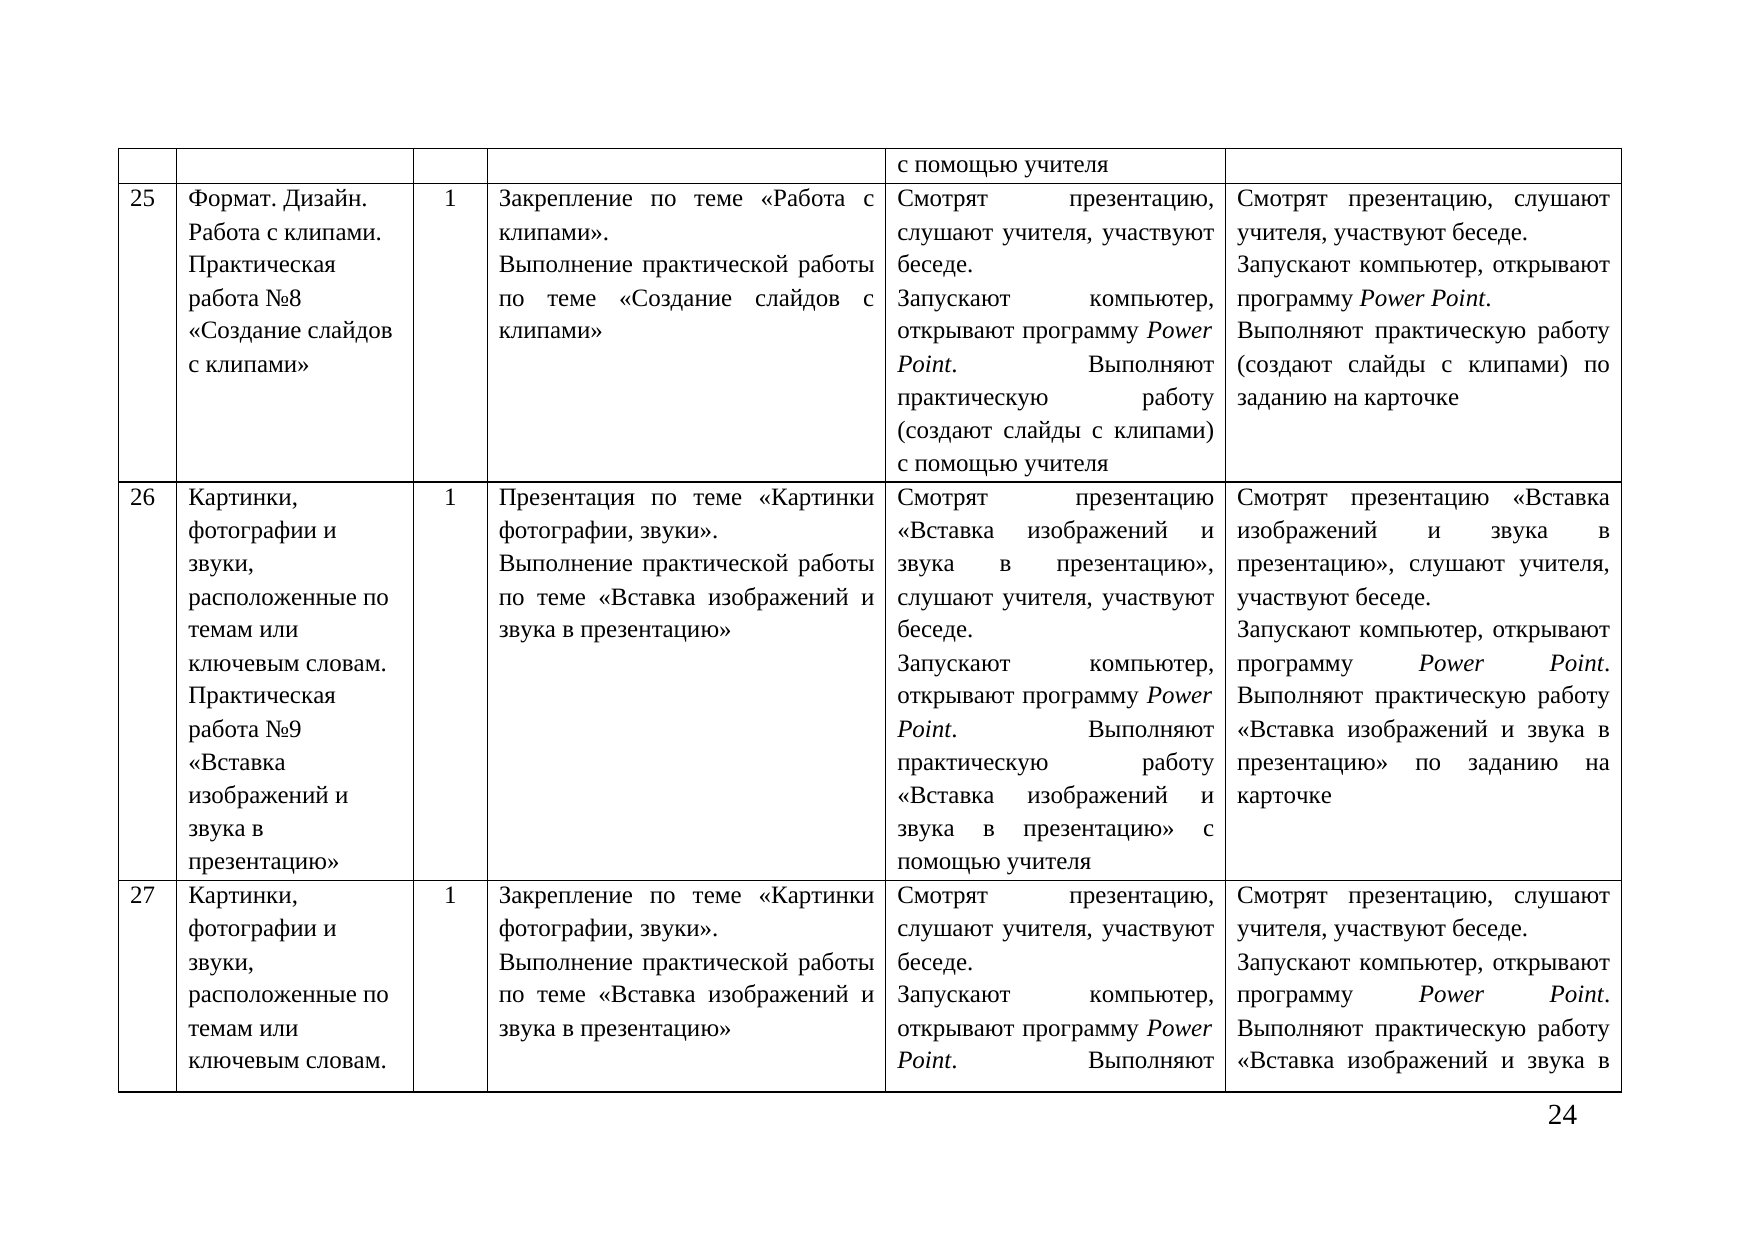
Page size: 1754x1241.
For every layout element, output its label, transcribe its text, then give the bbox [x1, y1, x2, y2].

table_cell Презентация по теме «Картинки фотографии, звуки». Выполнение практической работы по теме «Вставка изображений и звука в презентацию» [488, 483, 885, 879]
table_cell Смотрят презентацию «Вставка изображений и звука в презентацию», слушают учителя, участвуют беседе. Запускают компьютер, открывают программу Power Point. Выполняют практическую работу «Вставка изображений и звука в презентацию» по заданию на карточке [1226, 483, 1621, 879]
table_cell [1226, 149, 1621, 182]
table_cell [886, 881, 1225, 1091]
table_cell 27 [119, 881, 176, 1091]
table_cell Смотрят презентацию, слушают учителя, участвуют беседе. Запускают компьютер, открывают программу Power Point. Выполняют практическую работу (создают слайды с клипами) по заданию на карточке [1226, 184, 1621, 481]
table_cell 26 [119, 483, 176, 879]
table_cell 24 [119, 149, 176, 182]
table_cell 25 [119, 184, 176, 481]
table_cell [1226, 881, 1621, 1091]
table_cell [488, 149, 885, 182]
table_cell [886, 149, 1225, 182]
table_cell Смотрят презентацию «Вставка изображений и звука в презентацию», слушают учителя, участвуют беседе. Запускают компьютер, открывают программу Power Point. Выполняют практическую работу «Вставка изображений и звука в презентацию» с помощью учителя [886, 483, 1225, 879]
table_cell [177, 149, 413, 182]
table_cell 1 [414, 149, 487, 182]
table_cell 1 [414, 483, 487, 879]
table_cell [177, 881, 413, 1091]
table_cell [488, 881, 885, 1091]
table_cell Формат. Дизайн. Работа с клипами. Практическая работа №8 «Создание слайдов с клипами» [177, 184, 413, 481]
table_cell 1 [414, 184, 487, 481]
table_cell Картинки, фотографии и звуки, расположенные по темам или ключевым словам. Практическая работа №9 «Вставка изображений и звука в презентацию» [177, 483, 413, 879]
table_cell Смотрят презентацию, слушают учителя, участвуют беседе. Запускают компьютер, открывают программу Power Point. Выполняют практическую работу (создают слайды с клипами) с помощью учителя [886, 184, 1225, 481]
table_cell 1 [414, 881, 487, 1091]
table_cell Закрепление по теме «Работа с клипами». Выполнение практической работы по теме «Создание слайдов с клипами» [488, 184, 885, 481]
